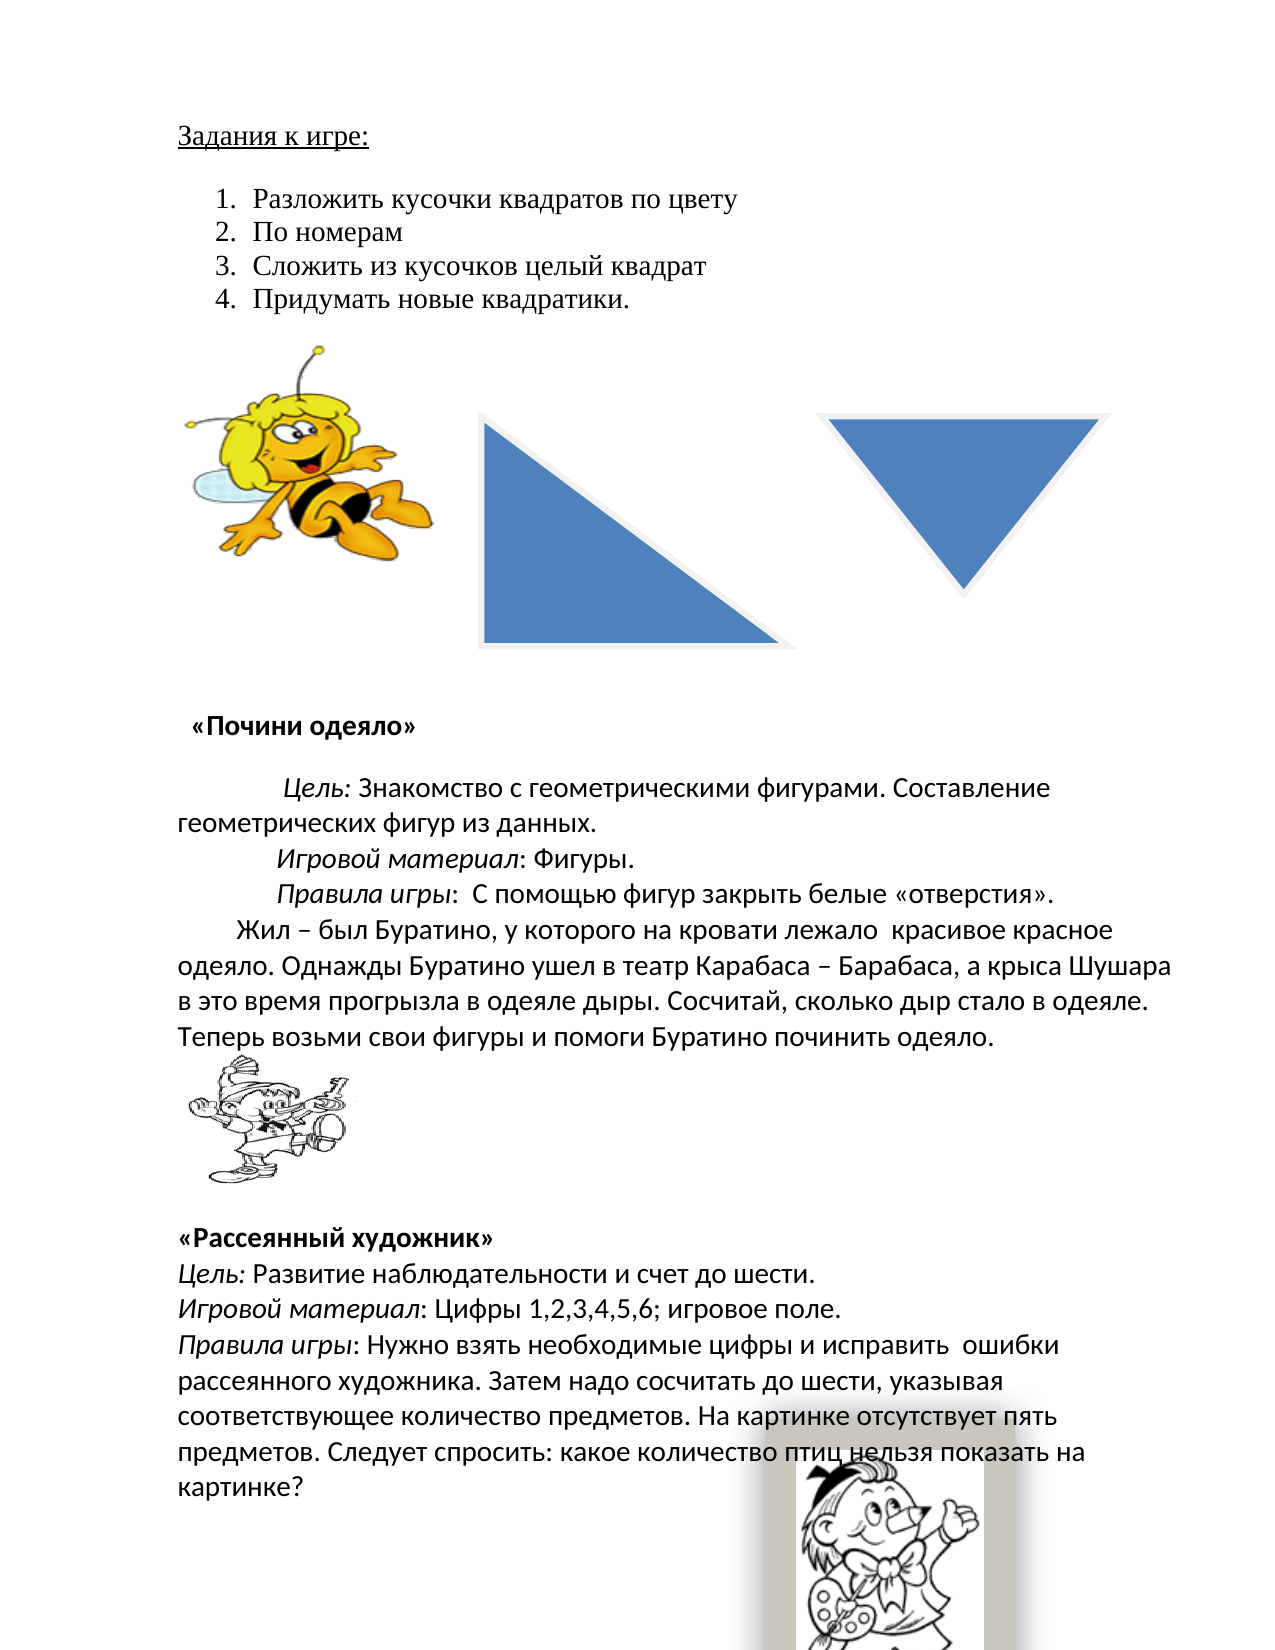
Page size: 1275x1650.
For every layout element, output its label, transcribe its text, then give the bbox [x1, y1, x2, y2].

picture [180, 1053, 368, 1184]
text «Рассеянный художник» [177, 1219, 1186, 1255]
text «Почини одеяло» [177, 707, 1186, 743]
text Игровой материал: Цифры 1,2,3,4,5,6; игровое поле. [177, 1290, 1186, 1326]
text Задания к игре: [177, 118, 1186, 152]
text Цель: Знакомство с геометрическими фигурами. Составление геометрических фигур из данных. [177, 769, 1186, 840]
list Сложить из кусочков целый квадрат [215, 248, 1186, 281]
list Разложить кусочки квадратов по цвету [215, 181, 1186, 214]
picture [796, 1504, 984, 1650]
list По номерам [215, 214, 1186, 248]
text Жил – был Буратино, у которого на кровати лежало красивое красное одеяло. Однажды Буратино ушел в театр Карабаса – Барабаса, а крыса Шушара в это время прогрызла в одеяле дыры. Сосчитай, сколько дыр стало в одеяле. Теперь возьми свои фигуры и помоги Буратино починить одеяло. [177, 911, 1186, 1054]
picture [177, 344, 448, 566]
list Придумать новые квадратики. [215, 281, 1186, 315]
text Цель: Развитие наблюдательности и счет до шести. [177, 1255, 1186, 1290]
text Игровой материал: Фигуры. [177, 840, 1186, 876]
text Правила игры: С помощью фигур закрыть белые «отверстия». [177, 876, 1186, 911]
text Правила игры: Нужно взять необходимые цифры и исправить ошибки рассеянного художника. Затем надо сосчитать до шести, указывая соответствующее количество предметов. На картинке отсутствует пять предметов. Следует спросить: какое количество птиц нельзя показать на картинке? [177, 1326, 1186, 1504]
